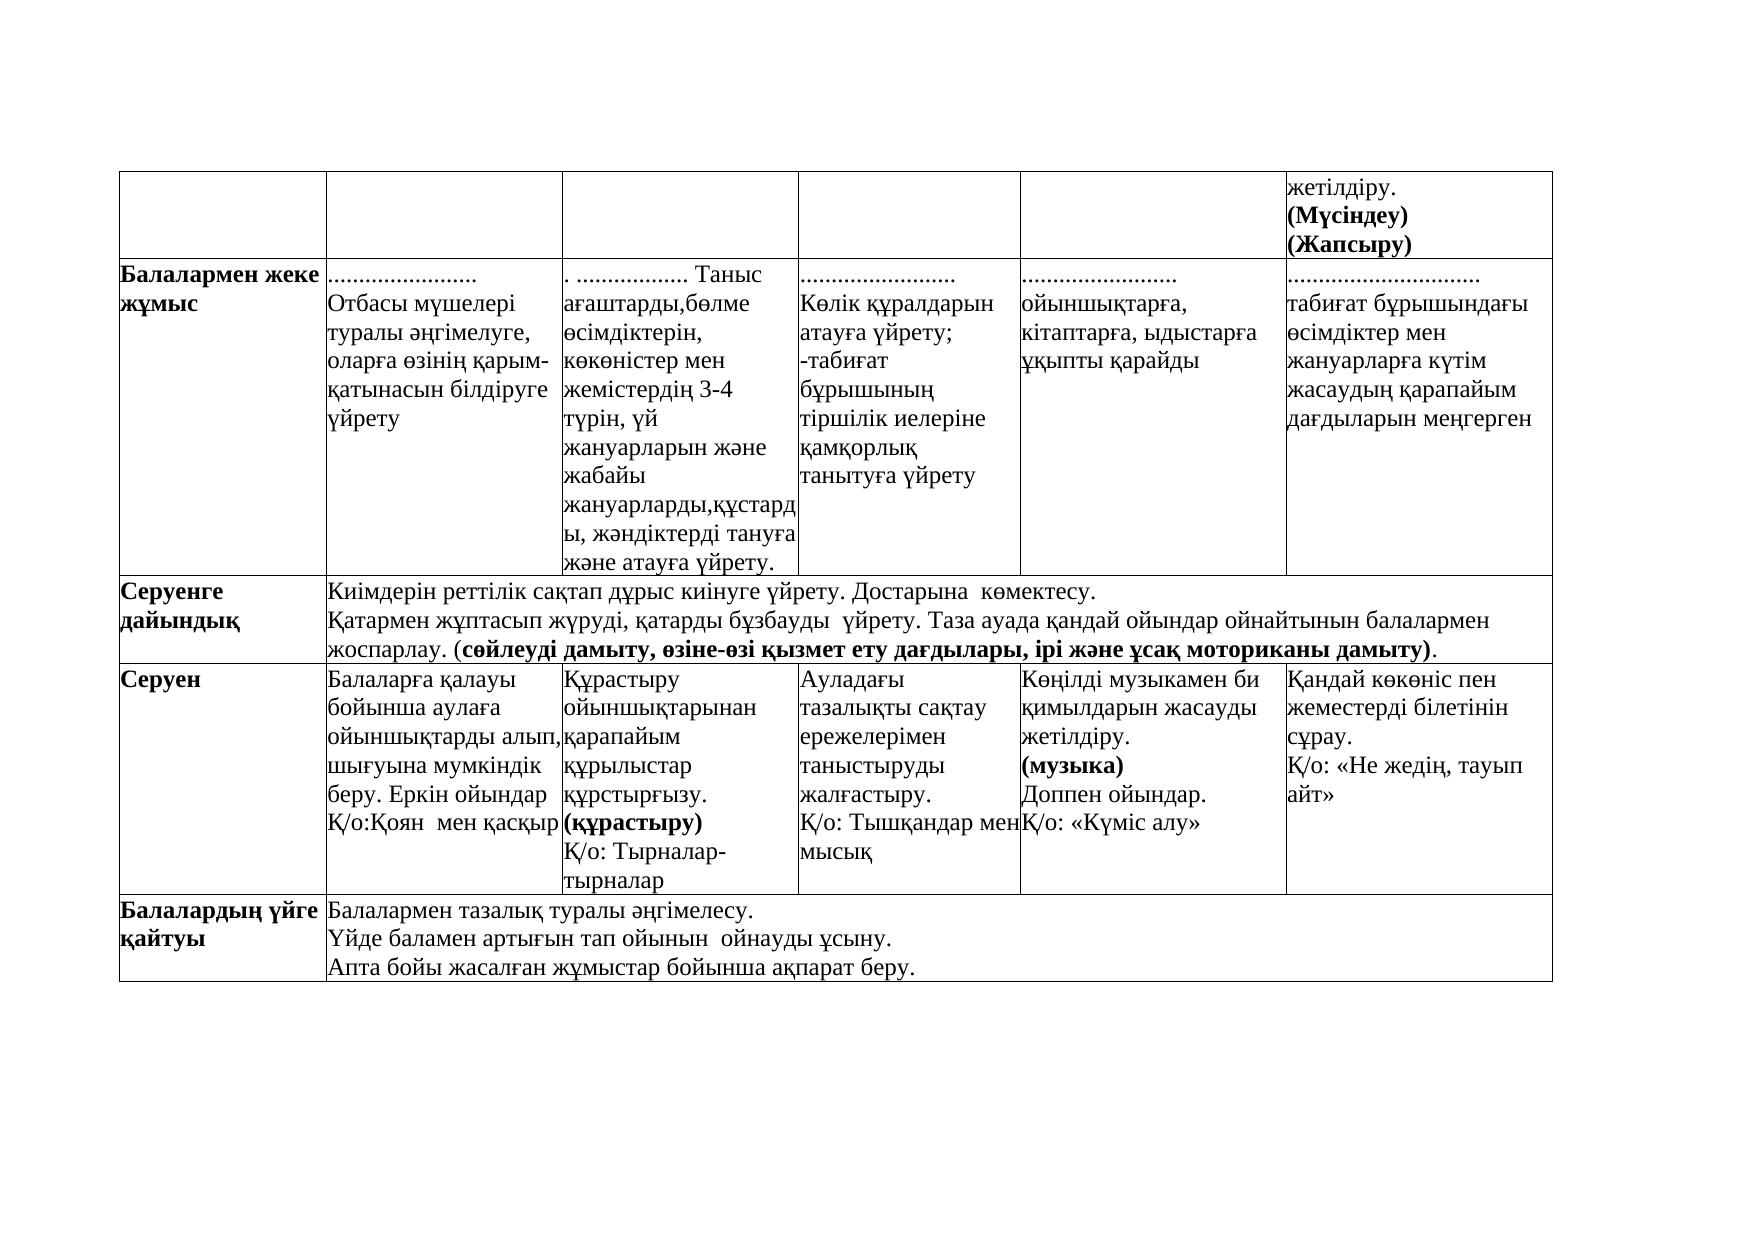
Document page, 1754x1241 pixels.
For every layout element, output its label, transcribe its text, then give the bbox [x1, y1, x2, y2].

table_cell ........................ Отбасы мүшелері туралы әңгімелуге, оларға өзінің қарым-қатынасын білдіруге үйрету [327, 259, 562, 575]
table_cell Серуенге дайындық [120, 576, 326, 663]
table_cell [1021, 172, 1286, 258]
table_cell Балалармен жеке жұмыс [120, 259, 326, 575]
table_cell ......................... ойыншықтарға, кітаптарға, ыдыстарға ұқыпты қарайды [1021, 259, 1286, 575]
table_cell Көңілді музыкамен би қимылдарын жасауды жетілдіру. (музыка) Доппен ойындар. Қ/о: «Күміс алу» [1021, 664, 1286, 894]
table_cell ............................... табиғат бұрышындағы өсімдіктер мен жануарларға күтім жасаудың қарапайым дағдыларын меңгерген [1287, 259, 1552, 575]
table_cell Қандай көкөніс пен жеместерді білетінін сұрау. Қ/о: «Не жедің, тауып айт» [1287, 664, 1552, 894]
table_cell Серуен [120, 664, 326, 894]
table_cell Киімдерін реттілік сақтап дұрыс киінуге үйрету. Достарына көмектесу. Қатармен жұптасып жүруді, қатарды бұзбауды үйрету. Таза ауада қандай ойындар ойнайтынын балалармен жоспарлау. (сөйлеуді дамыту, өзіне-өзі қызмет ету дағдылары, ірі және ұсақ моториканы дамыту). [327, 576, 1552, 663]
table_cell Ауладағы тазалықты сақтау ережелерімен таныстыруды жалғастыру. Қ/о: Тышқандар мен мысық [799, 664, 1020, 894]
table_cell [799, 172, 1020, 258]
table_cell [563, 172, 798, 258]
table_cell . .................. Таныс ағаштарды,бөлме өсімдіктерін, көкөністер мен жемістердің 3-4 түрін, үй жануарларын және жабайы жануарларды,құстарды, жәндіктерді тануға және атауға үйрету. [563, 259, 798, 575]
table_cell Құрастыру ойыншықтарынан қарапайым құрылыстар құрстырғызу. (құрастыру) Қ/о: Тырналар-тырналар [563, 664, 798, 894]
table_cell Балаларға қалауы бойынша аулаға ойыншықтарды алып, шығуына мумкіндік беру. Еркін ойындар Қ/о:Қоян мен қасқыр [327, 807, 562, 894]
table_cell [120, 172, 326, 258]
table_cell ......................... Көлік құралдарын атауға үйрету; -табиғат бұрышының тіршілік иелеріне қамқорлық танытуға үйрету [799, 259, 1020, 575]
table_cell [1287, 172, 1552, 258]
table_cell Балалардың үйге қайтуы [120, 895, 326, 981]
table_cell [327, 172, 562, 258]
table_cell Балалармен тазалық туралы әңгімелесу. Үйде баламен артығын тап ойынын ойнауды ұсыну. Апта бойы жасалған жұмыстар бойынша ақпарат беру. [327, 895, 1552, 981]
